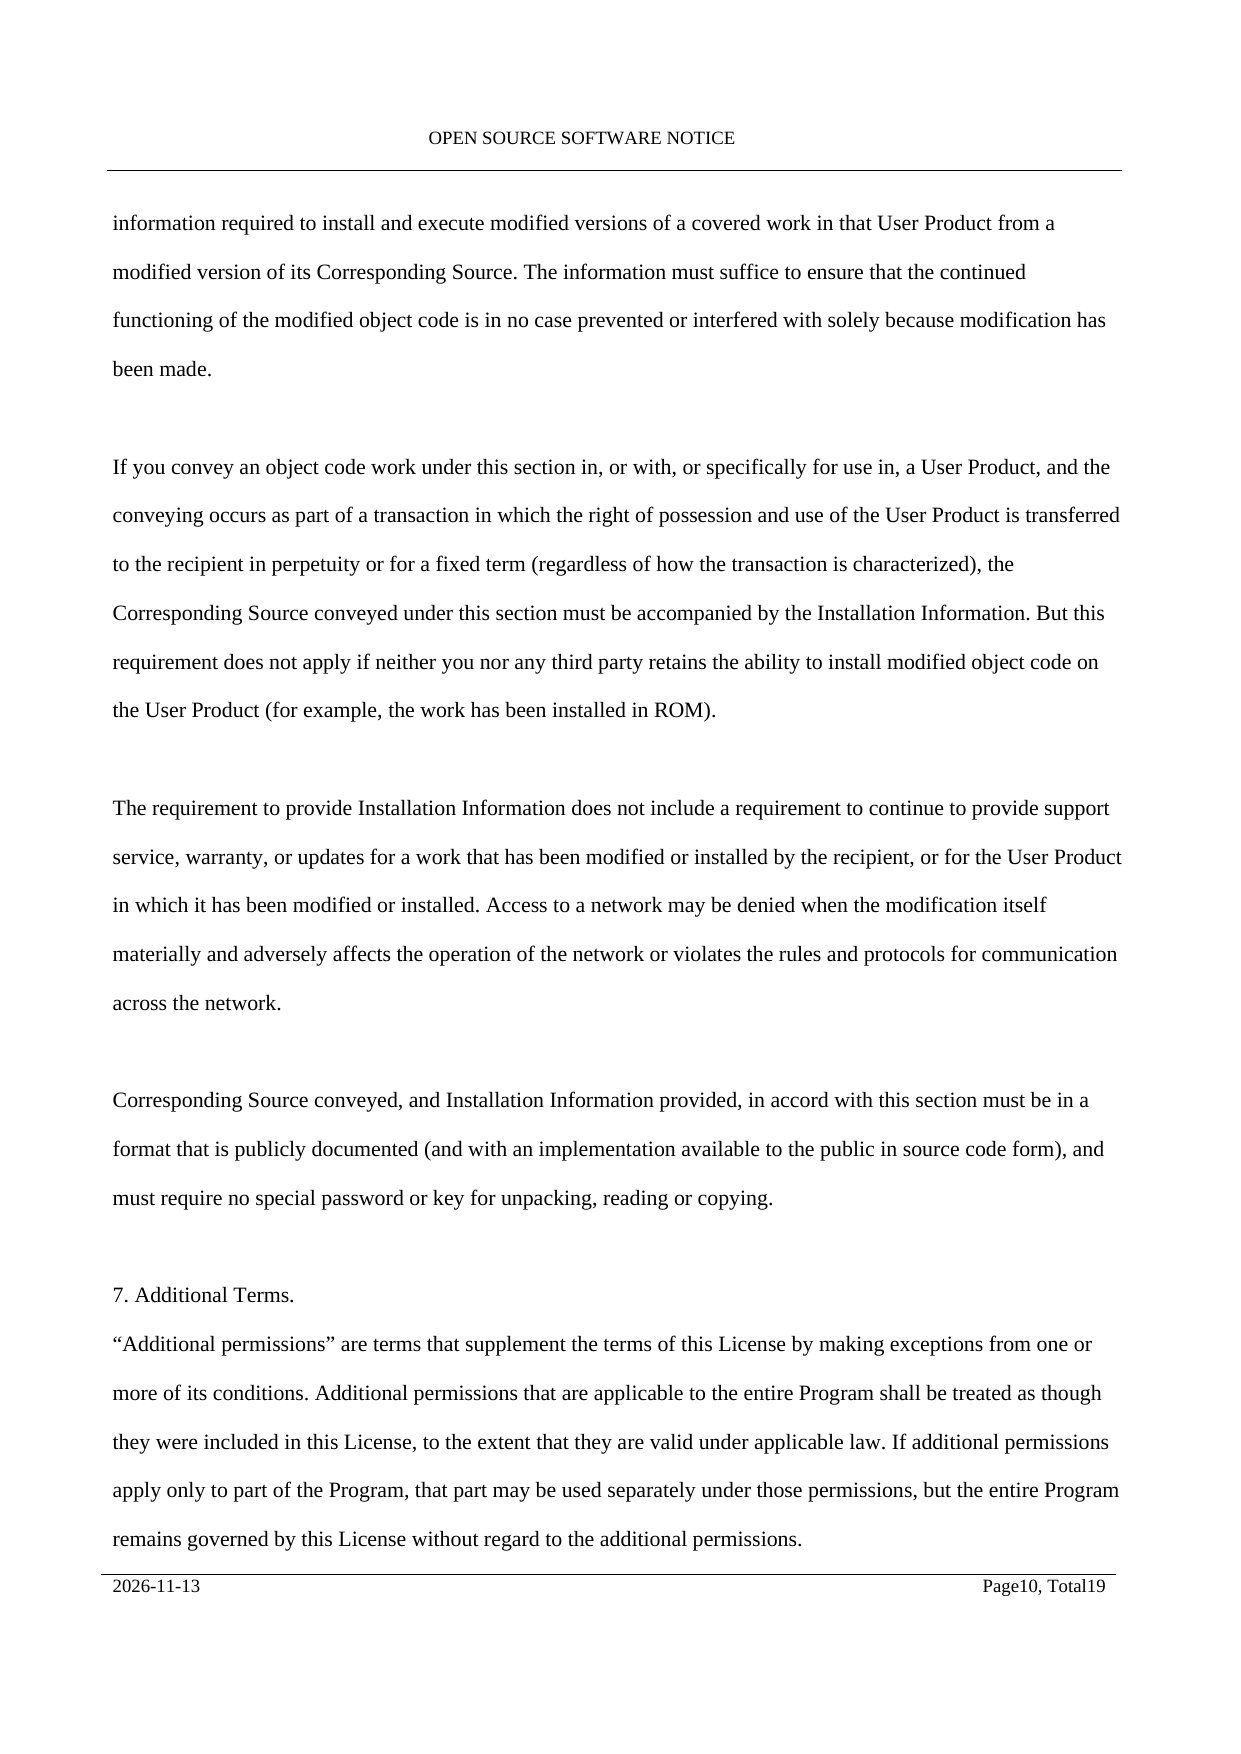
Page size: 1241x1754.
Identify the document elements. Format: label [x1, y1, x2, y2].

text [112, 206, 1128, 1555]
